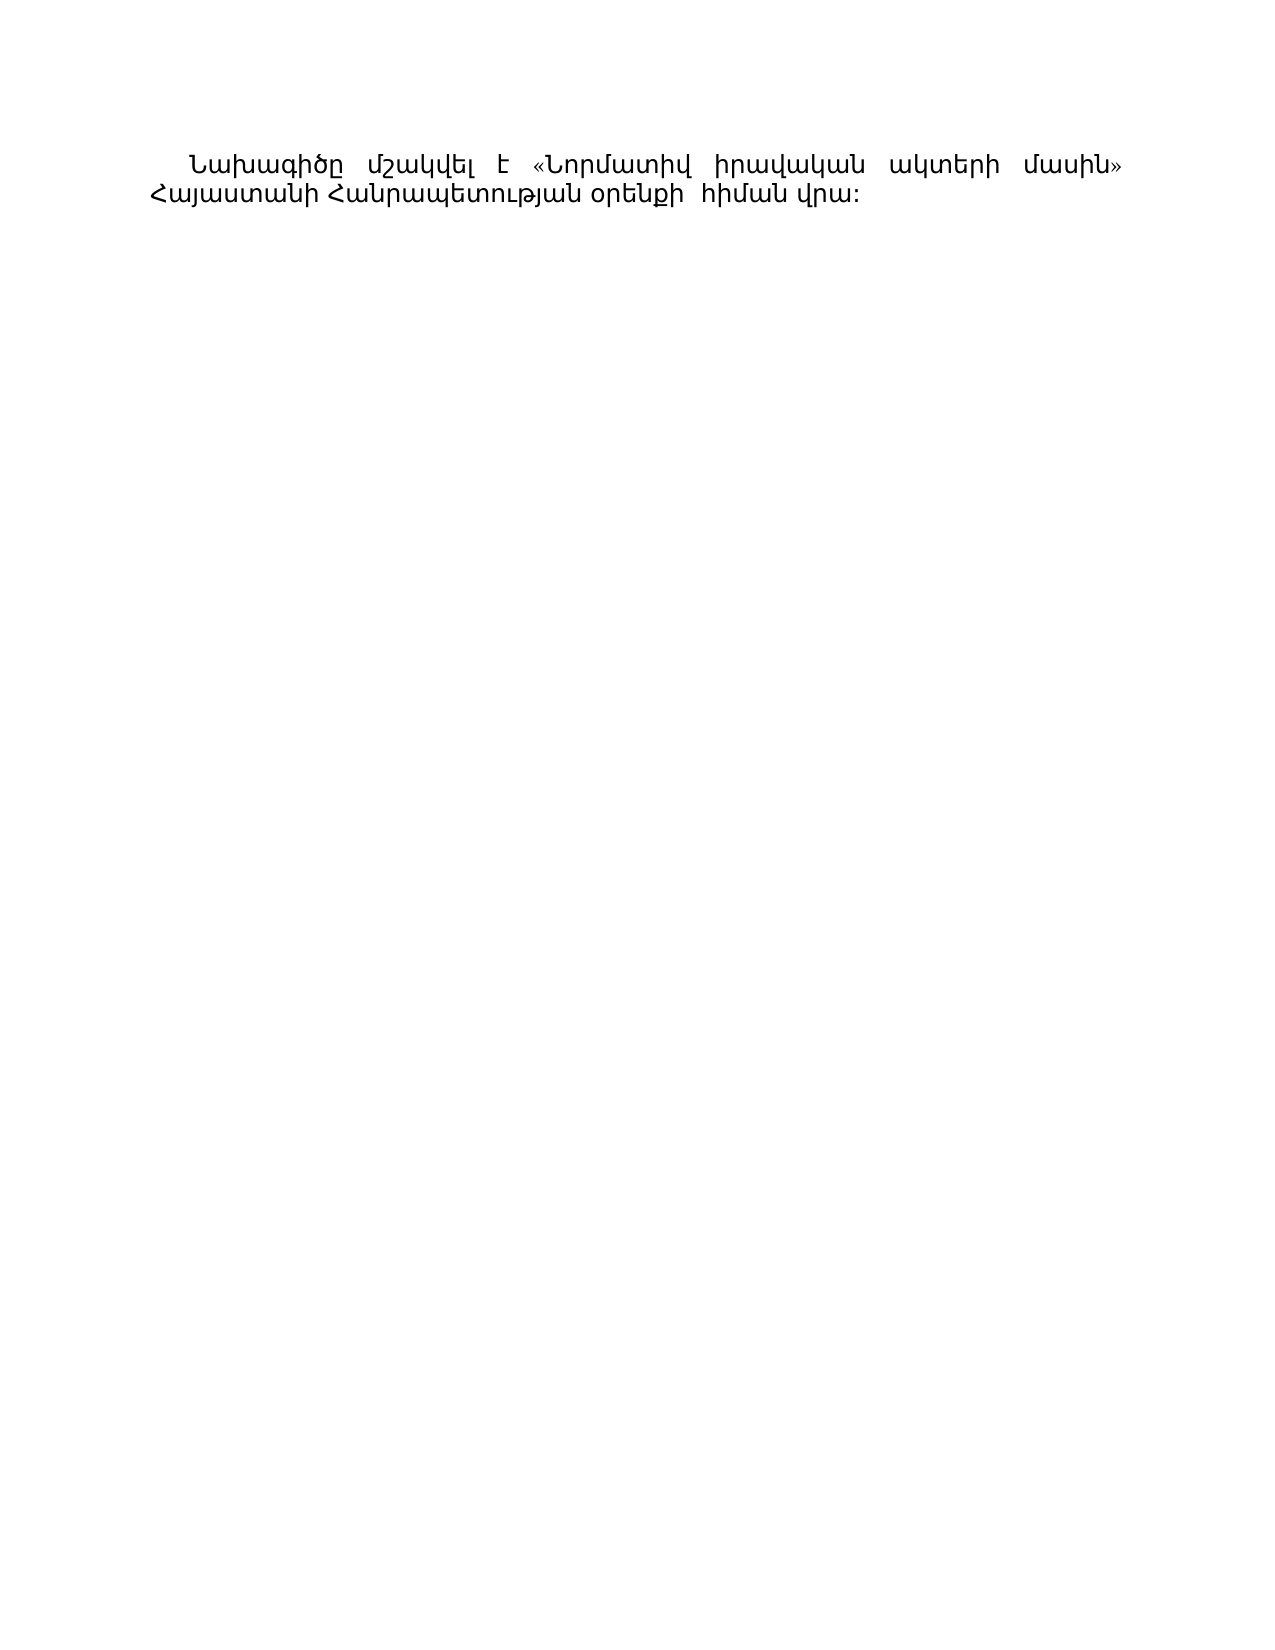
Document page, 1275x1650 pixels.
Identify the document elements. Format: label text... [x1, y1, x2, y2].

text Նախագիծը մշակվել է Նորմատիվ իրավական ակտերի մասին Հայաստանի Հանրապետության օրենքի հիման վրա: [150, 150, 1125, 208]
